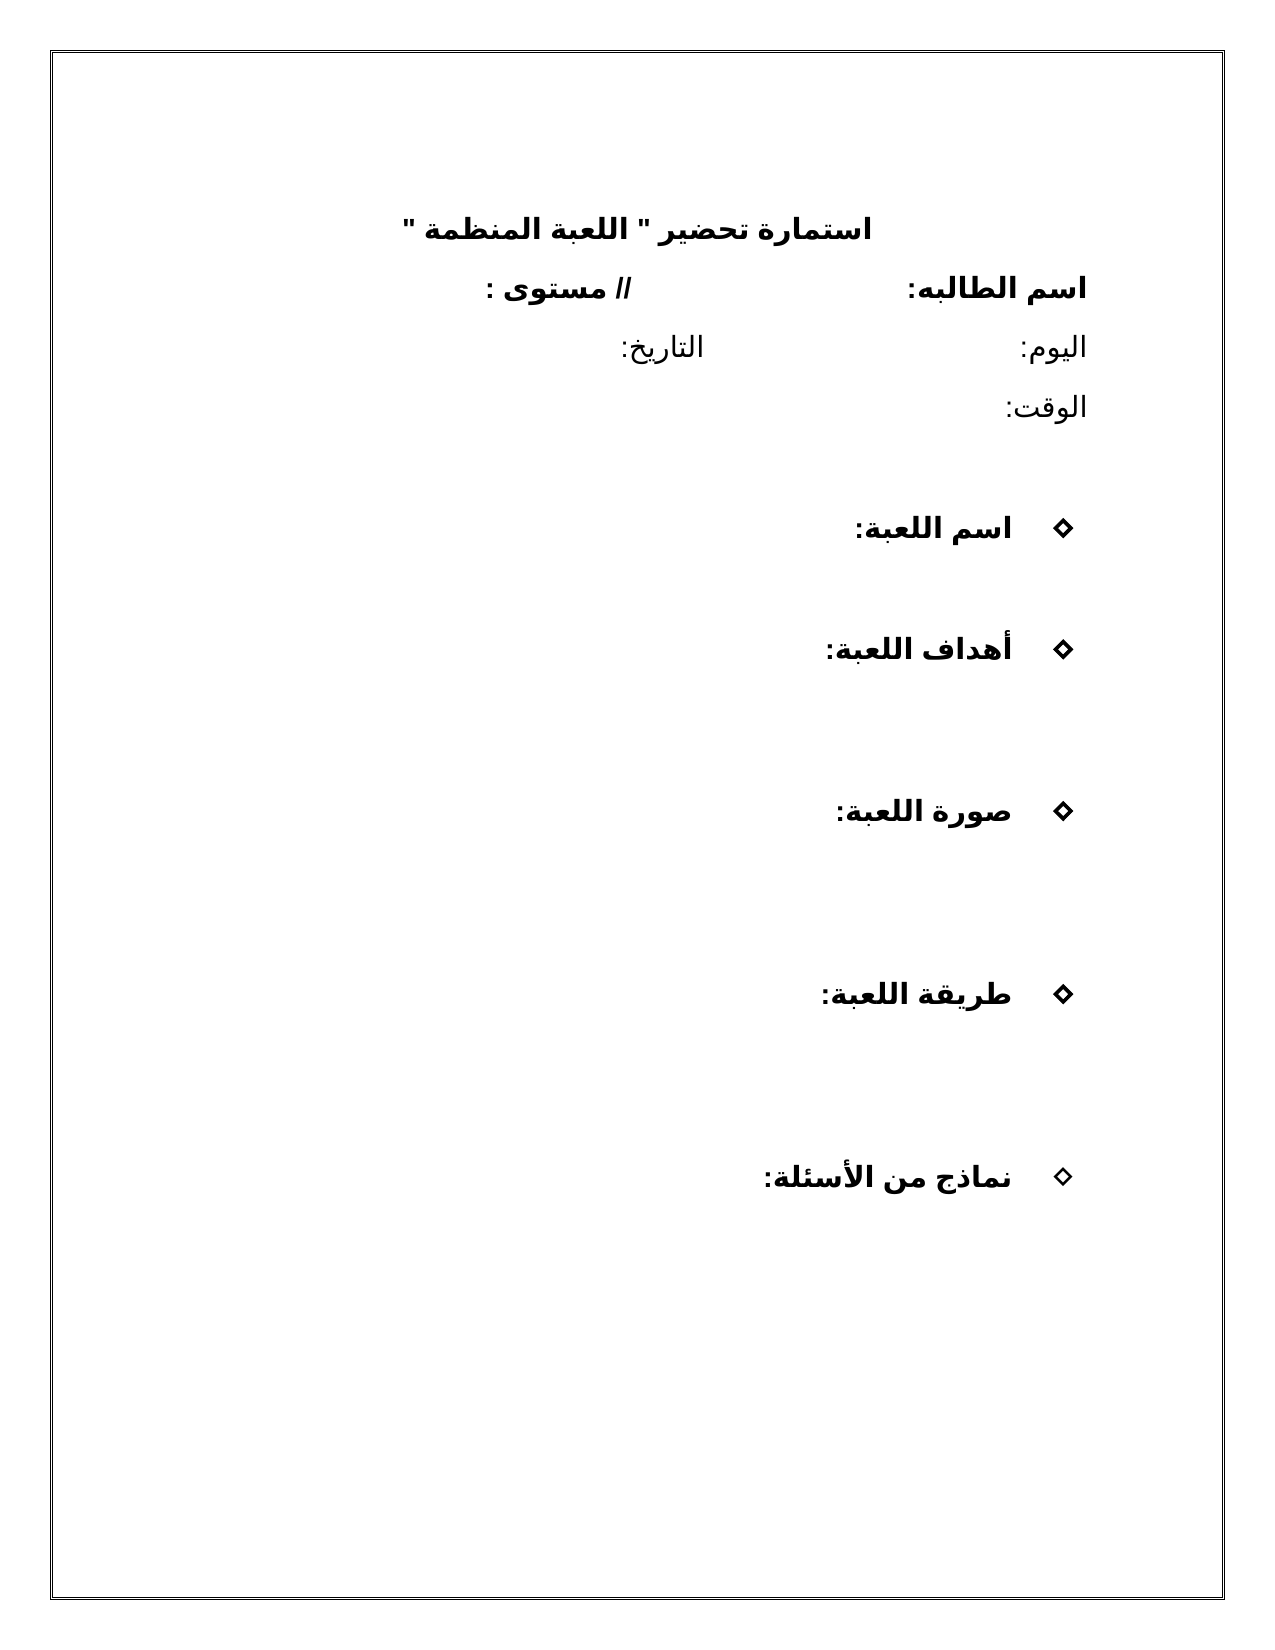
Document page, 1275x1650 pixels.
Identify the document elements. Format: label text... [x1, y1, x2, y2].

text اسم الطالبه: // مستوى : [187, 271, 1087, 305]
list اسم اللعبة: [187, 511, 1050, 545]
list أهداف اللعبة: [187, 632, 1050, 666]
list صورة اللعبة: [187, 794, 1050, 828]
list نماذج من الأسئلة: [187, 1160, 1050, 1194]
text اليوم: التاريخ: [187, 331, 1087, 364]
text الوقت: [187, 390, 1087, 423]
text استمارة تحضير " اللعبة المنظمة " [187, 212, 1087, 245]
list طريقة اللعبة: [187, 977, 1050, 1011]
